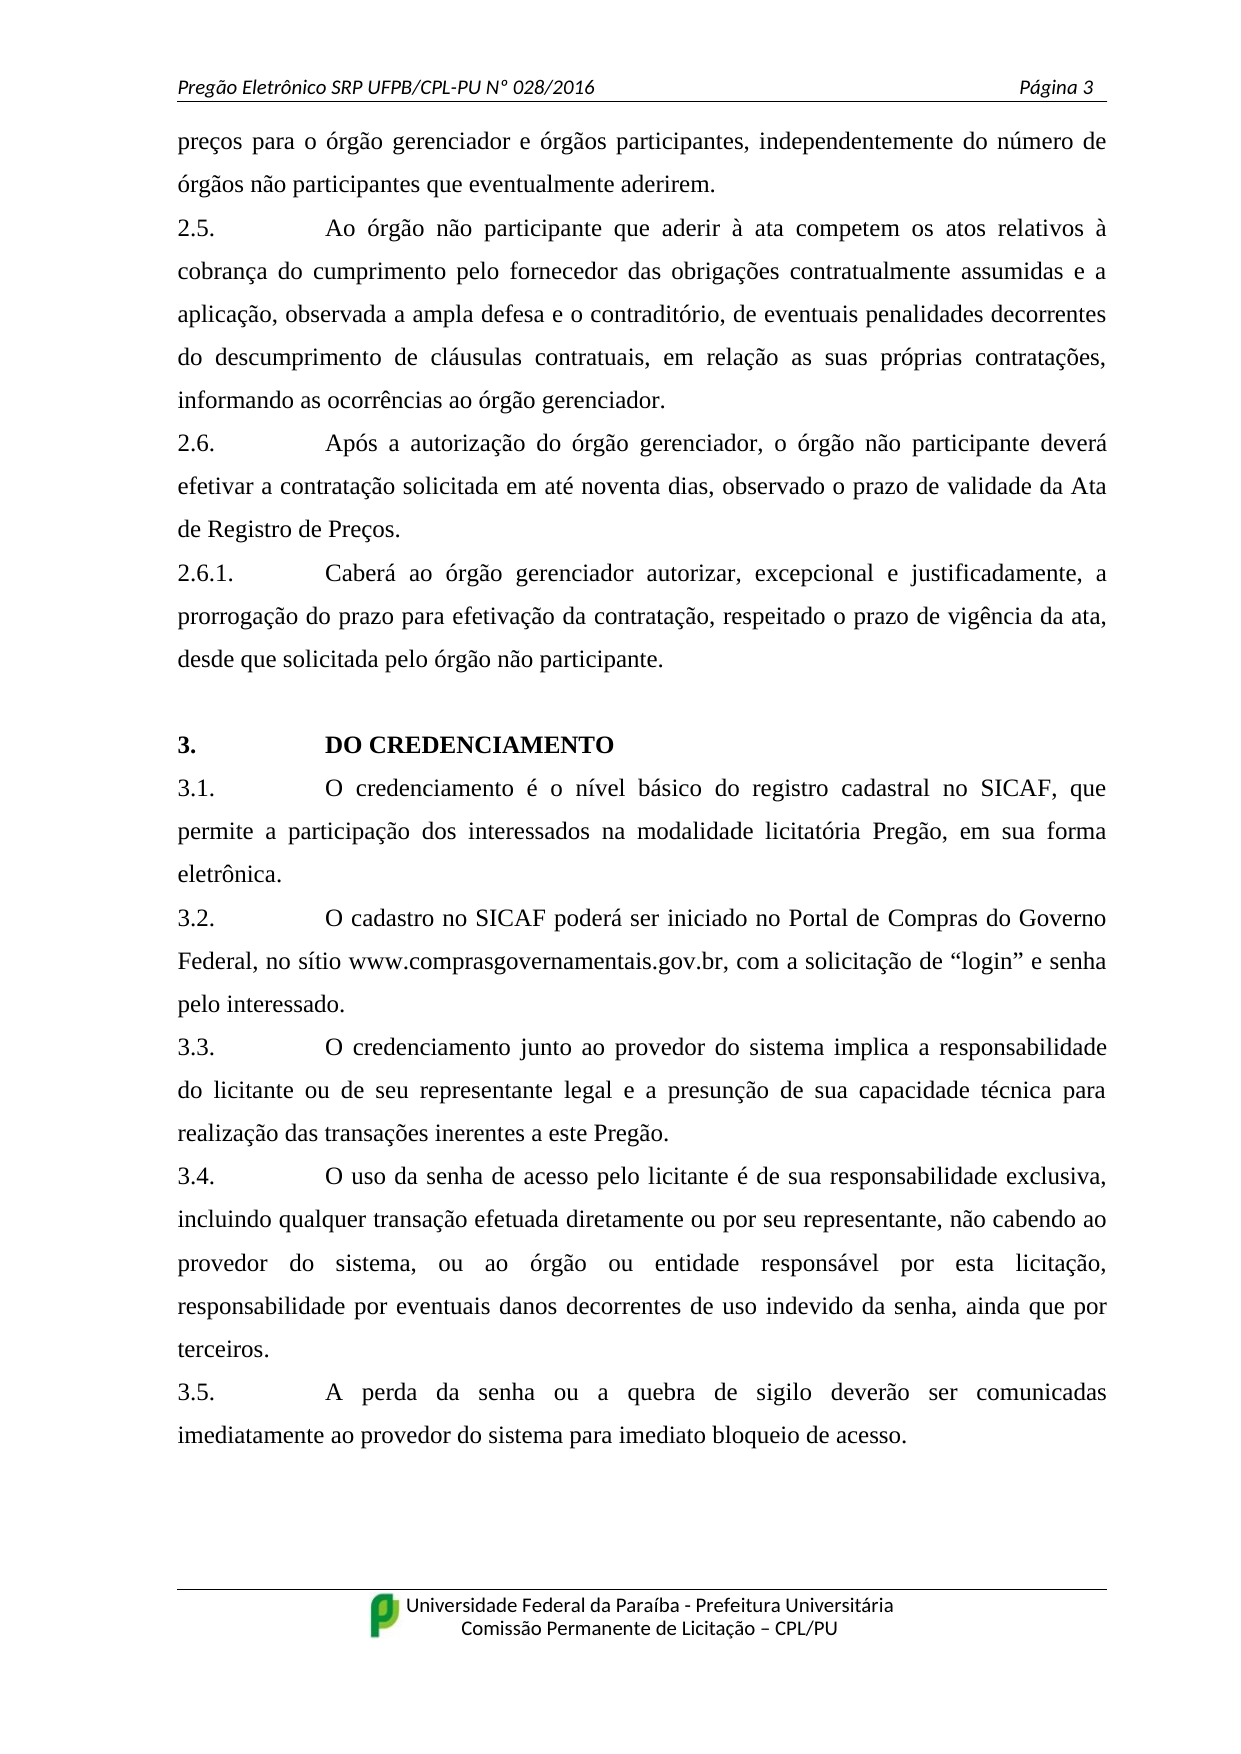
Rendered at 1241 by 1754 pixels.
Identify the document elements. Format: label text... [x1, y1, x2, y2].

list O cadastro no SICAF poderá ser iniciado no Portal de Compras do Governo Federal, no sítio www.comprasgovernamentais.gov.br, com a solicitação de “login” e senha pelo interessado. [177, 903, 1107, 1018]
text DO CREDENCIAMENTO [177, 730, 1107, 759]
list O uso da senha de acesso pelo licitante é de sua responsabilidade exclusiva, incluindo qualquer transação efetuada diretamente ou por seu representante, não cabendo ao provedor do sistema, ou ao órgão ou entidade responsável por esta licitação, responsabilidade por eventuais danos decorrentes de uso indevido da senha, ainda que por terceiros. [177, 1161, 1107, 1363]
list O credenciamento é o nível básico do registro cadastral no SICAF, que permite a participação dos interessados na modalidade licitatória Pregão, em sua forma eletrônica. [177, 773, 1107, 888]
list A perda da senha ou a quebra de sigilo deverão ser comunicadas imediatamente ao provedor do sistema para imediato bloqueio de acesso. [177, 1377, 1107, 1449]
picture [368, 1592, 405, 1639]
list Caberá ao órgão gerenciador autorizar, excepcional e justificadamente, a prorrogação do prazo para efetivação da contratação, respeitado o prazo de vigência da ata, desde que solicitada pelo órgão não participante. [177, 558, 1107, 673]
list Após a autorização do órgão gerenciador, o órgão não participante deverá efetivar a contratação solicitada em até noventa dias, observado o prazo de validade da Ata de Registro de Preços. [177, 428, 1107, 543]
list O credenciamento junto ao provedor do sistema implica a responsabilidade do licitante ou de seu representante legal e a presunção de sua capacidade técnica para realização das transações inerentes a este Pregão. [177, 1032, 1107, 1147]
list Ao órgão não participante que aderir à ata competem os atos relativos à cobrança do cumprimento pelo fornecedor das obrigações contratualmente assumidas e a aplicação, observada a ampla defesa e o contraditório, de eventuais penalidades decorrentes do descumprimento de cláusulas contratuais, em relação as suas próprias contratações, informando as ocorrências ao órgão gerenciador. [177, 213, 1107, 414]
